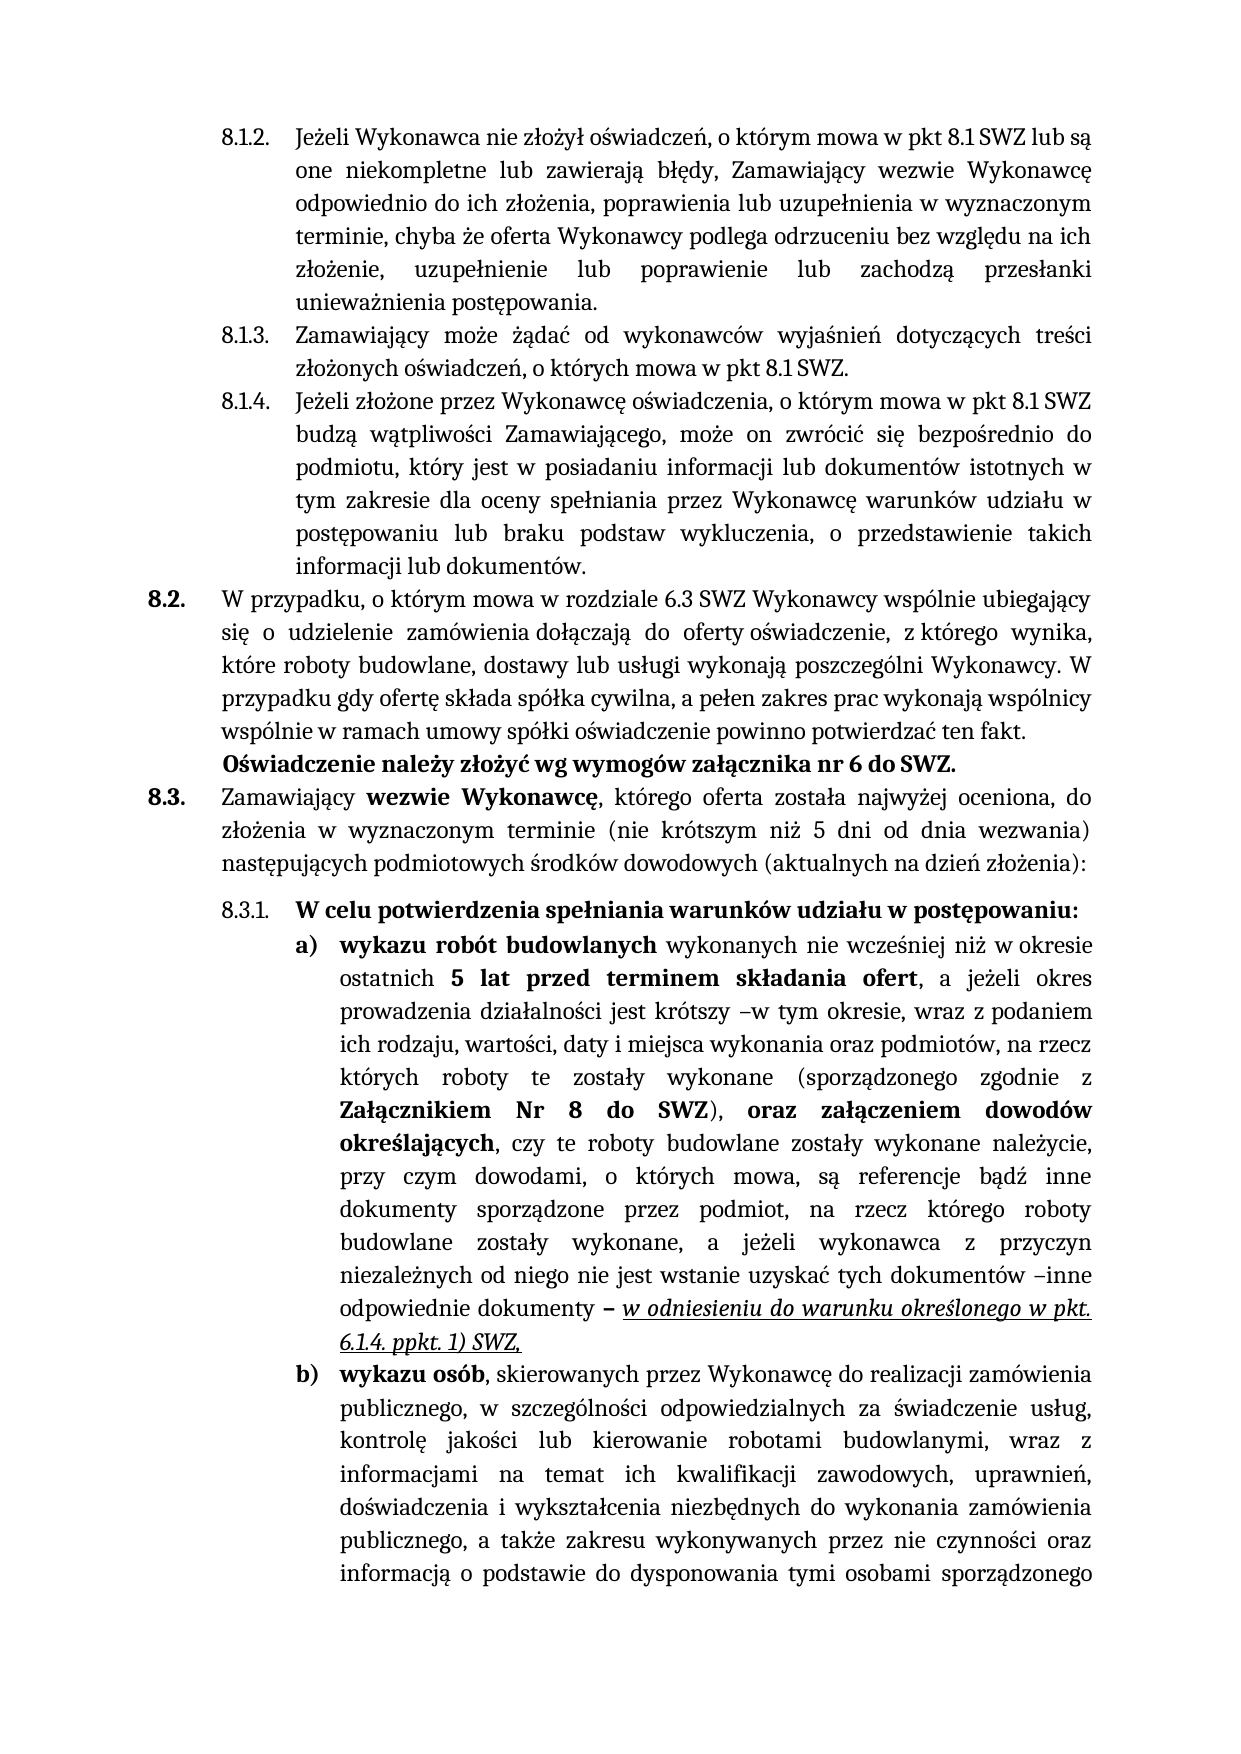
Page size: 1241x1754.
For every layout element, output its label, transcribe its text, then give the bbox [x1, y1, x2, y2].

list W przypadku, o którym mowa w rozdziale 6.3 SWZ Wykonawcy wspólnie ubiegający się o udzielenie zamówienia dołączają do oferty oświadczenie, z którego wynika, które roboty budowlane, dostawy lub usługi wykonają poszczególni Wykonawcy. W przypadku gdy ofertę składa spółka cywilna, a pełen zakres prac wykonają wspólnicy wspólnie w ramach umowy spółki oświadczenie powinno potwierdzać ten fakt. [148, 585, 1093, 746]
list Zamawiający może żądać od wykonawców wyjaśnień dotyczących treści złożonych oświadczeń, o których mowa w pkt 8.1 SWZ. [221, 321, 1093, 383]
list wykazu robót budowlanych wykonanych nie wcześniej niż w okresie ostatnich 5 lat przed terminem składania ofert, a jeżeli okres prowadzenia działalności jest krótszy –w tym okresie, wraz z podaniem ich rodzaju, wartości, daty i miejsca wykonania oraz podmiotów, na rzecz których roboty te zostały wykonane (sporządzonego zgodnie z Załącznikiem Nr 8 do SWZ), oraz załączeniem dowodów określających, czy te roboty budowlane zostały wykonane należycie, przy czym dowodami, o których mowa, są referencje bądź inne dokumenty sporządzone przez podmiot, na rzecz którego roboty budowlane zostały wykonane, a jeżeli wykonawca z przyczyn niezależnych od niego nie jest wstanie uzyskać tych dokumentów –inne odpowiednie dokumenty – w odniesieniu do warunku określonego w pkt. 6.1.4. ppkt. 1) SWZ, [295, 931, 1093, 1356]
list W celu potwierdzenia spełniania warunków udziału w postępowaniu: [221, 896, 1093, 925]
list Oświadczenie należy złożyć wg wymogów załącznika nr 6 do SWZ. [223, 750, 1093, 779]
list Jeżeli złożone przez Wykonawcę oświadczenia, o którym mowa w pkt 8.1 SWZ budzą wątpliwości Zamawiającego, może on zwrócić się bezpośrednio do podmiotu, który jest w posiadaniu informacji lub dokumentów istotnych w tym zakresie dla oceny spełniania przez Wykonawcę warunków udziału w postępowaniu lub braku podstaw wykluczenia, o przedstawienie takich informacji lub dokumentów. [221, 387, 1093, 581]
list Jeżeli Wykonawca nie złożył oświadczeń, o którym mowa w pkt 8.1 SWZ lub są one niekompletne lub zawierają błędy, Zamawiający wezwie Wykonawcę odpowiednio do ich złożenia, poprawienia lub uzupełnienia w wyznaczonym terminie, chyba że oferta Wykonawcy podlega odrzuceniu bez względu na ich złożenie, uzupełnienie lub poprawienie lub zachodzą przesłanki unieważnienia postępowania. [221, 123, 1093, 317]
list Zamawiający wezwie Wykonawcę, którego oferta została najwyżej oceniona, do złożenia w wyznaczonym terminie (nie krótszym niż 5 dni od dnia wezwania) następujących podmiotowych środków dowodowych (aktualnych na dzień złożenia): [148, 783, 1093, 878]
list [295, 1360, 1093, 1587]
